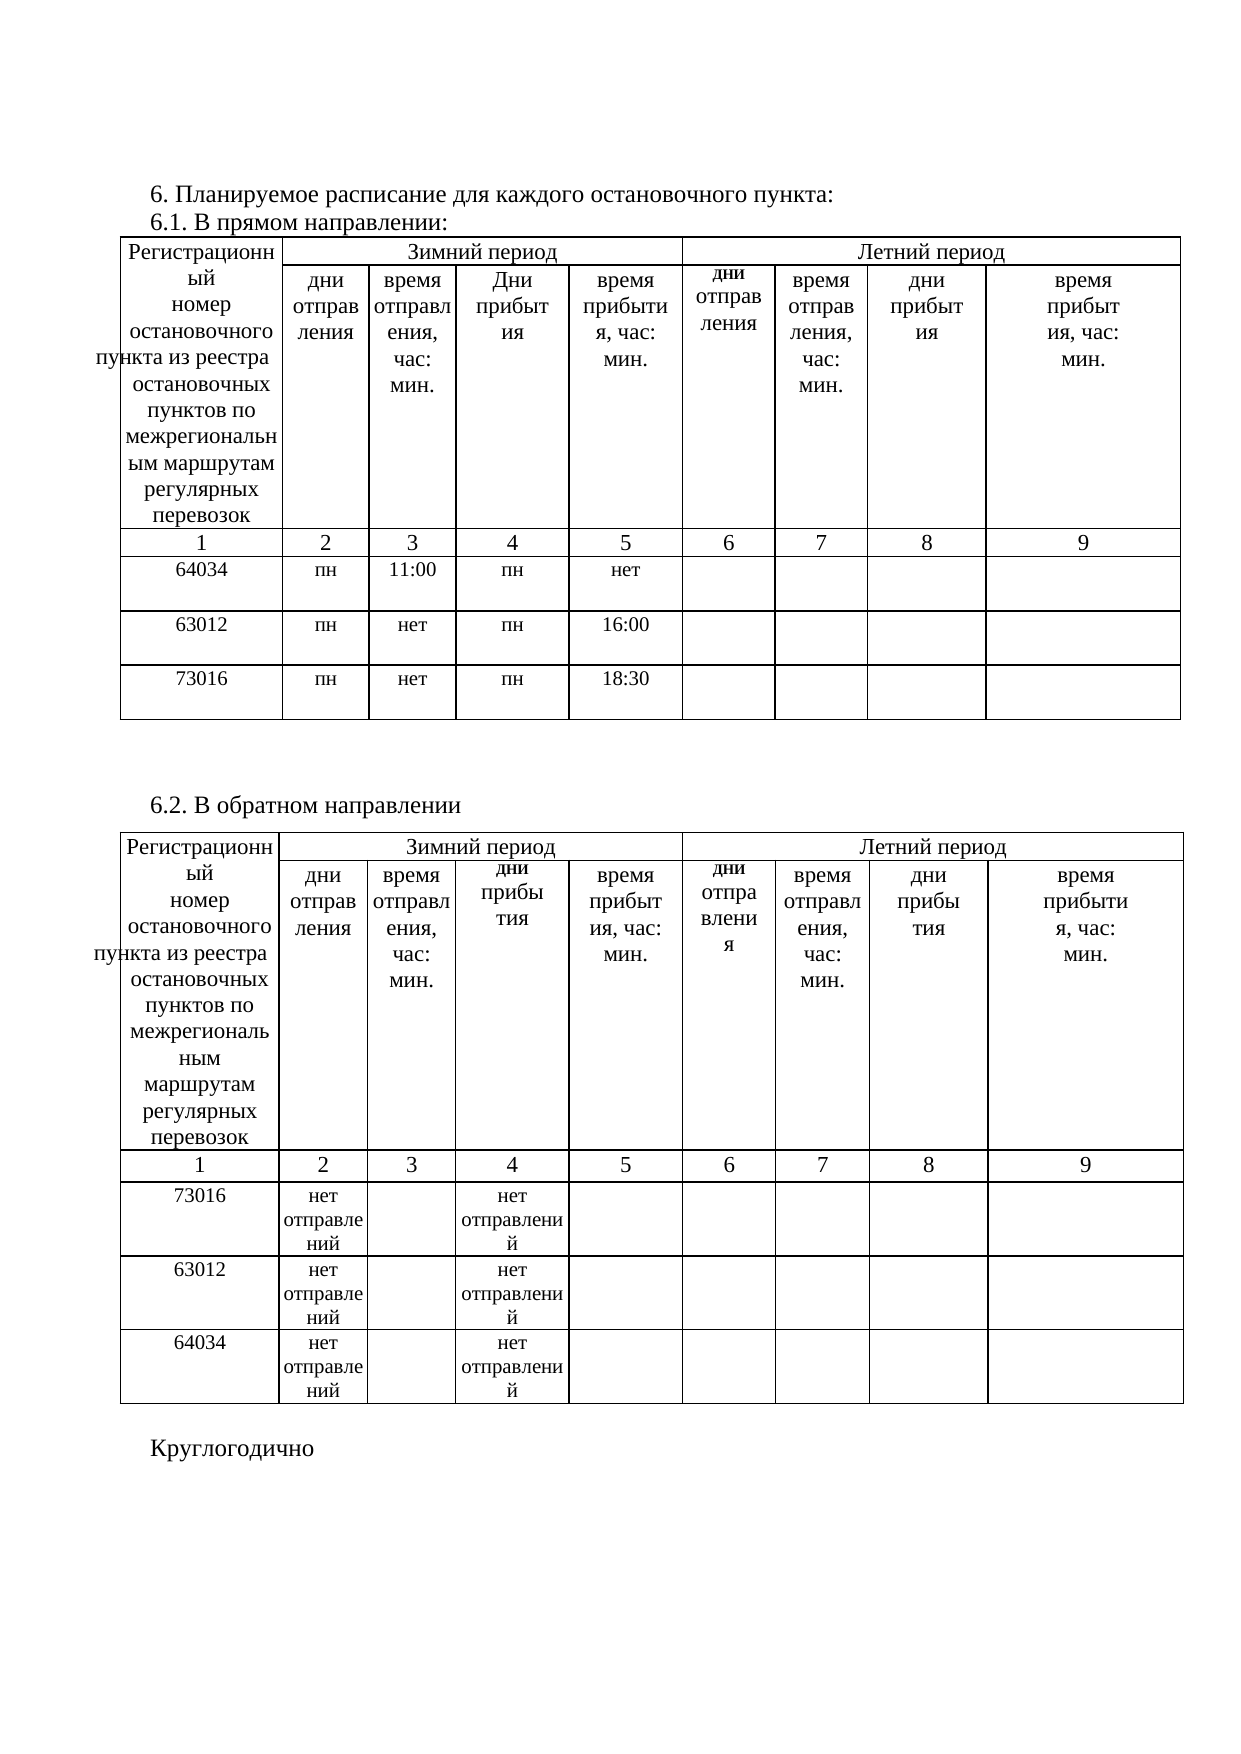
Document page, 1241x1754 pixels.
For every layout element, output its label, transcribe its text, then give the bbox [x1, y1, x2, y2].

table_cell [987, 612, 1180, 664]
table_cell ДНИ отпра влени я [683, 861, 775, 1149]
table_cell дни прибыт ия [868, 266, 985, 528]
table_cell 9 [989, 1151, 1183, 1181]
table_cell [570, 1183, 682, 1255]
table_cell Дни прибыт ия [457, 266, 568, 528]
table_cell [570, 1257, 682, 1329]
table_cell 5 [570, 529, 682, 556]
table_cell 16:00 [570, 612, 682, 664]
table_cell пн [457, 557, 568, 610]
table_cell ДНИ отправ ления [683, 266, 774, 528]
table_cell [683, 1330, 775, 1402]
table_header Зимний период [283, 238, 682, 264]
table_cell нет отправлений [280, 1330, 367, 1402]
table_cell пн [457, 612, 568, 664]
table_cell 4 [457, 529, 568, 556]
text 6. Планируемое расписание для каждого остановочного пункта: [150, 179, 1090, 207]
table_cell [776, 1257, 869, 1329]
table_cell нет отправлений [456, 1257, 568, 1329]
table_cell время отправл ения, час: мин. [368, 861, 455, 1149]
table_cell время прибыт ия, час: мин. [987, 266, 1180, 528]
table_cell нет [370, 612, 455, 664]
table_cell 3 [370, 529, 455, 556]
table_cell время отправл ения, час: мин. [370, 266, 455, 528]
table_header Летний период [683, 833, 1183, 859]
table_cell 73016 [121, 666, 282, 719]
table_cell 1 [121, 1151, 278, 1181]
table_cell 4 [456, 1151, 568, 1181]
table_cell 1 [121, 529, 282, 556]
table_cell пн [283, 612, 368, 664]
table_cell 73016 [121, 1183, 278, 1255]
table_cell дни прибы тия [870, 861, 987, 1149]
table_cell время прибыти я, час: мин. [989, 861, 1183, 1149]
table_cell время отправ ления, час: мин. [776, 266, 867, 528]
table_cell [683, 612, 774, 664]
table_cell 7 [776, 529, 867, 556]
table_cell [868, 612, 985, 664]
table_cell [870, 1257, 987, 1329]
table_cell [776, 1330, 869, 1402]
table_cell ДНИ прибы тия [456, 861, 568, 1149]
table_header Летний период [683, 238, 1180, 264]
table_cell 2 [280, 1151, 367, 1181]
table_cell 64034 [121, 557, 282, 610]
table_cell нет [370, 666, 455, 719]
table_cell 8 [868, 529, 985, 556]
table_cell время прибыти я, час: мин. [570, 266, 682, 528]
table_cell [683, 666, 774, 719]
table_cell [987, 557, 1180, 610]
table_cell [989, 1183, 1183, 1255]
table_cell 64034 [121, 1330, 278, 1402]
table_cell [868, 557, 985, 610]
table_cell пн [283, 666, 368, 719]
table_cell дни отправ ления [280, 861, 367, 1149]
table_cell время отправл ения, час: мин. [776, 861, 869, 1149]
table_cell [989, 1330, 1183, 1402]
table_cell [868, 666, 985, 719]
table_cell нет отправлений [280, 1257, 367, 1329]
table_cell [368, 1183, 455, 1255]
table_cell [776, 612, 867, 664]
table_cell [776, 666, 867, 719]
table_cell 63012 [121, 1257, 278, 1329]
table_cell [570, 1330, 682, 1402]
table_cell [776, 557, 867, 610]
table_cell нет отправлений [456, 1330, 568, 1402]
text 6.2. В обратном направлении [150, 790, 1090, 819]
text Круглогодично [150, 1433, 1090, 1462]
table_cell 6 [683, 1151, 775, 1181]
table_cell [683, 557, 774, 610]
table_cell [368, 1257, 455, 1329]
text 6.1. В прямом направлении: [150, 207, 1090, 236]
table_cell 18:30 [570, 666, 682, 719]
table_cell нет отправлений [456, 1183, 568, 1255]
table_cell [683, 1183, 775, 1255]
table_cell 2 [283, 529, 368, 556]
table_header Зимний период [280, 833, 682, 859]
table_cell 7 [776, 1151, 869, 1181]
table_cell нет отправлений [280, 1183, 367, 1255]
table_cell [989, 1257, 1183, 1329]
table_header Регистрационный номер остановочного пункта из реестра остановочных пунктов по межрегиональным маршрутам регулярных перевозок [121, 238, 282, 528]
table_cell [870, 1330, 987, 1402]
table_cell 5 [570, 1151, 682, 1181]
table_cell пн [457, 666, 568, 719]
table_cell время прибыт ия, час: мин. [570, 861, 682, 1149]
table_cell [987, 666, 1180, 719]
table_cell 9 [987, 529, 1180, 556]
table_cell дни отправ ления [283, 266, 368, 528]
table_cell [776, 1183, 869, 1255]
table_cell [683, 1257, 775, 1329]
table_cell 6 [683, 529, 774, 556]
table_cell [870, 1183, 987, 1255]
table_cell пн [283, 557, 368, 610]
table_cell 11:00 [370, 557, 455, 610]
table_cell 3 [368, 1151, 455, 1181]
table_cell 63012 [121, 612, 282, 664]
table_cell [368, 1330, 455, 1402]
table_cell нет [570, 557, 682, 610]
table_header Регистрационный номер остановочного пункта из реестра остановочных пунктов по межрегиональным маршрутам регулярных перевозок [121, 833, 278, 1149]
table_cell 8 [870, 1151, 987, 1181]
